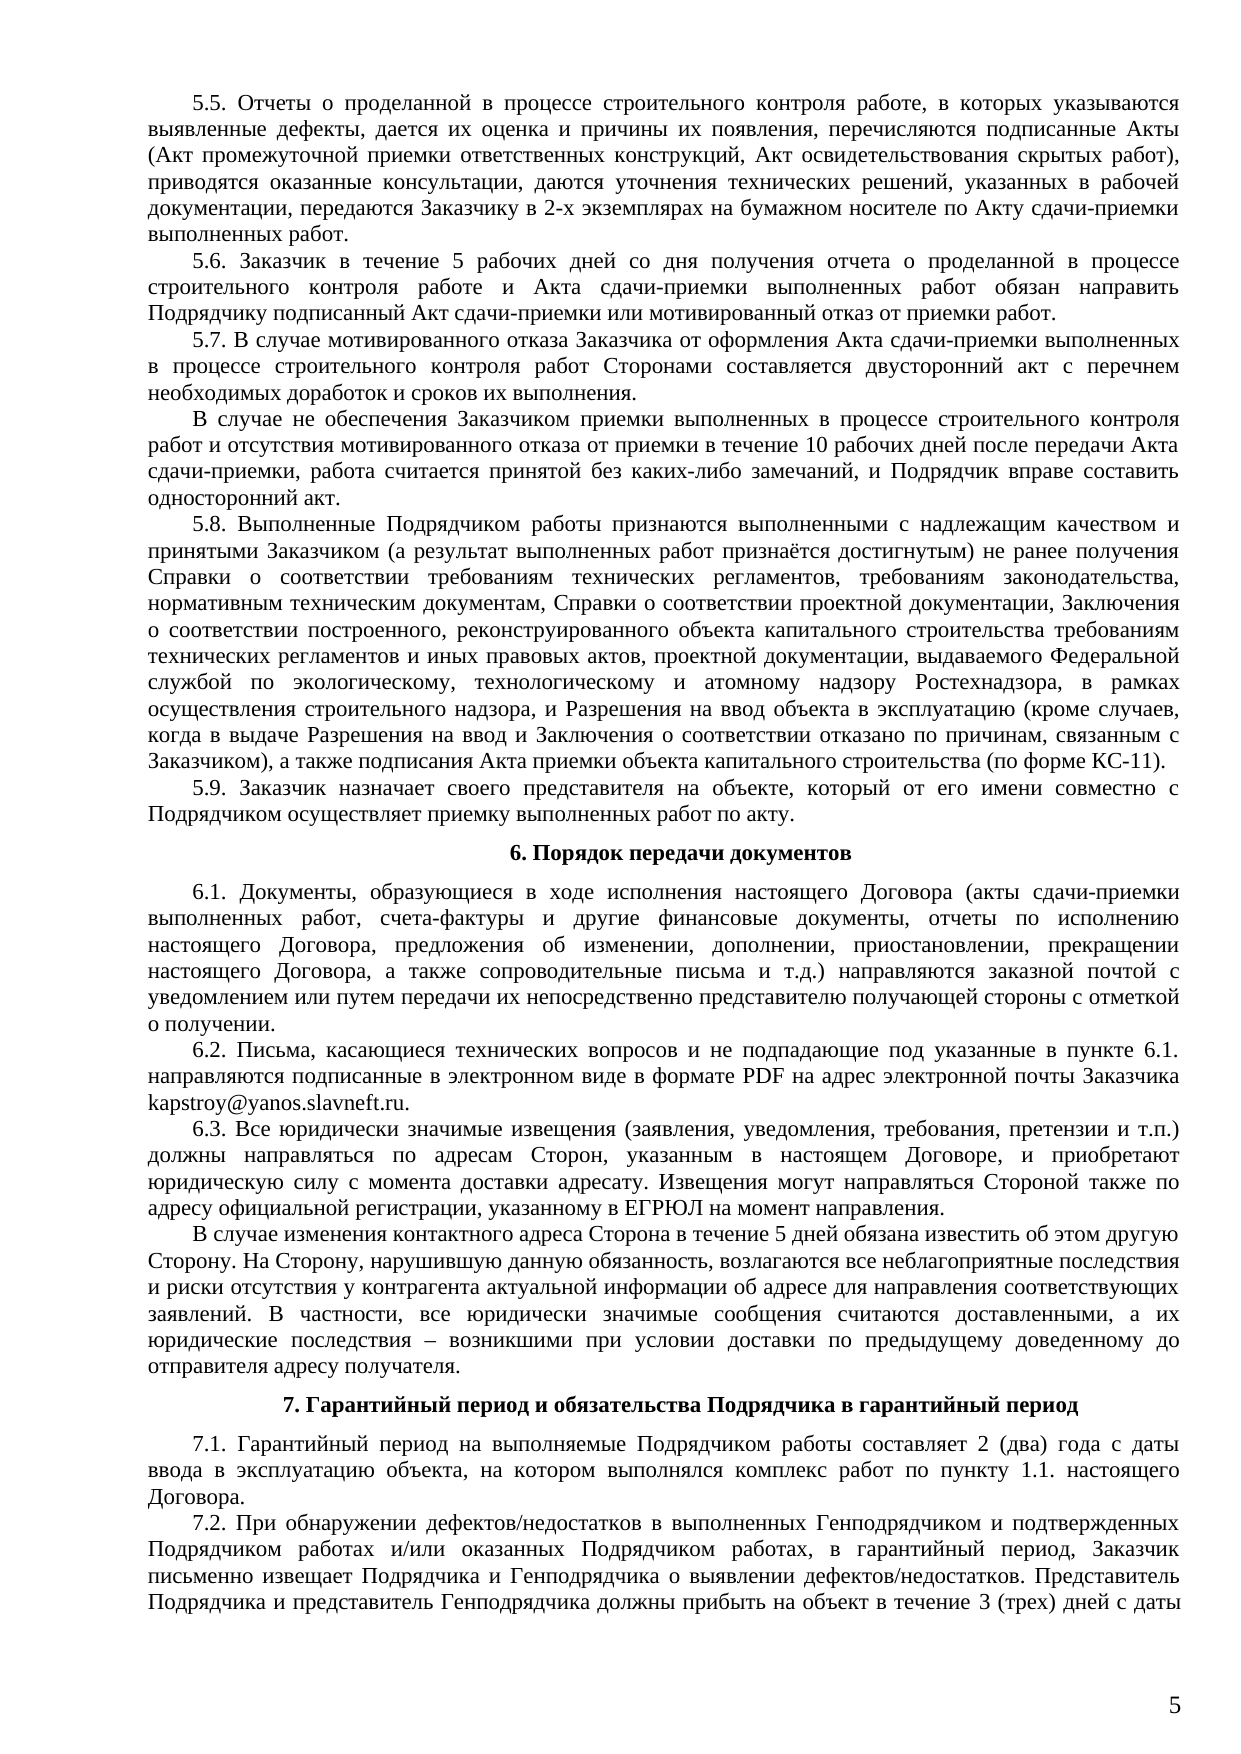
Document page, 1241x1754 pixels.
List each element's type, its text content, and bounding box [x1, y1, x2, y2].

text 7. Гарантийный период и обязательства Подрядчика в гарантийный период [148, 1391, 1181, 1417]
text В случае изменения контактного адреса Сторона в течение 5 дней обязана известить об этом другую Сторону. На Сторону, нарушившую данную обязанность, возлагаются все неблагоприятные последствия и риски отсутствия у контрагента актуальной информации об адресе для направления соответствующих заявлений. В частности, все юридически значимые сообщения считаются доставленными, а их юридические последствия – возникшими при условии доставки по предыдущему доведенному до отправителя адресу получателя. [148, 1221, 1181, 1379]
text 6. Порядок передачи документов [148, 839, 1181, 865]
text 6.2. Письма, касающиеся технических вопросов и не подпадающие под указанные в пункте 6.1. направляются подписанные в электронном виде в формате PDF на адрес электронной почты Заказчика [148, 1036, 1181, 1115]
text 5.8. Выполненные Подрядчиком работы признаются выполненными с надлежащим качеством и принятыми Заказчиком (а результат выполненных работ признаётся достигнутым) не ранее получения Справки о соответствии требованиям технических регламентов, требованиям законодательства, нормативным техническим документам, Справки о соответствии проектной документации, Заключения о соответствии построенного, реконструированного объекта капитального строительства требованиям технических регламентов и иных правовых актов, проектной документации, выдаваемого Федеральной службой по экологическому, технологическому и атомному надзору Ростехнадзора, в рамках осуществления строительного надзора, и Разрешения на ввод объекта в эксплуатацию (кроме случаев, когда в выдаче Разрешения на ввод и Заключения о соответствии отказано по причинам, связанным с Заказчиком), а также подписания Акта приемки объекта капитального строительства (по форме КС-11). [148, 510, 1181, 774]
text 6.1. Документы, образующиеся в ходе исполнения настоящего Договора (акты сдачи-приемки выполненных работ, счета-фактуры и другие финансовые документы, отчеты по исполнению настоящего Договора, предложения об изменении, дополнении, приостановлении, прекращении настоящего Договора, а также сопроводительные письма и т.д.) направляются заказной почтой с уведомлением или путем передачи их непосредственно представителю получающей стороны с отметкой о получении. [148, 878, 1181, 1036]
text В случае не обеспечения Заказчиком приемки выполненных в процессе строительного контроля работ и отсутствия мотивированного отказа от приемки в течение 10 рабочих дней после передачи Акта сдачи-приемки, работа считается принятой без каких-либо замечаний, и Подрядчик вправе составить односторонний акт. [148, 405, 1181, 510]
text 5.5. Отчеты о проделанной в процессе строительного контроля работе, в которых указываются выявленные дефекты, дается их оценка и причины их появления, перечисляются подписанные Акты (Акт промежуточной приемки ответственных конструкций, Акт освидетельствования скрытых работ), приводятся оказанные консультации, даются уточнения технических решений, указанных в рабочей документации, передаются Заказчику в 2-х экземплярах на бумажном носителе по Акту сдачи-приемки выполненных работ. [148, 89, 1181, 247]
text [148, 1509, 1181, 1614]
text 5.9. Заказчик назначает своего представителя на объекте, который от его имени совместно с Подрядчиком осуществляет приемку выполненных работ по акту. [148, 774, 1181, 827]
text 7.1. Гарантийный период на выполняемые Подрядчиком работы составляет 2 (два) года с даты ввода в эксплуатацию объекта, на котором выполнялся комплекс работ по пункту 1.1. настоящего Договора. [148, 1430, 1181, 1509]
text 5.6. Заказчик в течение 5 рабочих дней со дня получения отчета о проделанной в процессе строительного контроля работе и Акта сдачи-приемки выполненных работ обязан направить Подрядчику подписанный Акт сдачи-приемки или мотивированный отказ от приемки работ. [148, 247, 1181, 326]
text 6.3. Все юридически значимые извещения (заявления, уведомления, требования, претензии и т.п.) должны направляться по адресам Сторон, указанным в настоящем Договоре, и приобретают юридическую силу с момента доставки адресату. Извещения могут направляться Стороной также по адресу официальной регистрации, указанному в ЕГРЮЛ на момент направления. [148, 1115, 1181, 1221]
text 5.7. В случае мотивированного отказа Заказчика от оформления Акта сдачи-приемки выполненных в процессе строительного контроля работ Сторонами составляется двусторонний акт с перечнем необходимых доработок и сроков их выполнения. [148, 326, 1181, 405]
